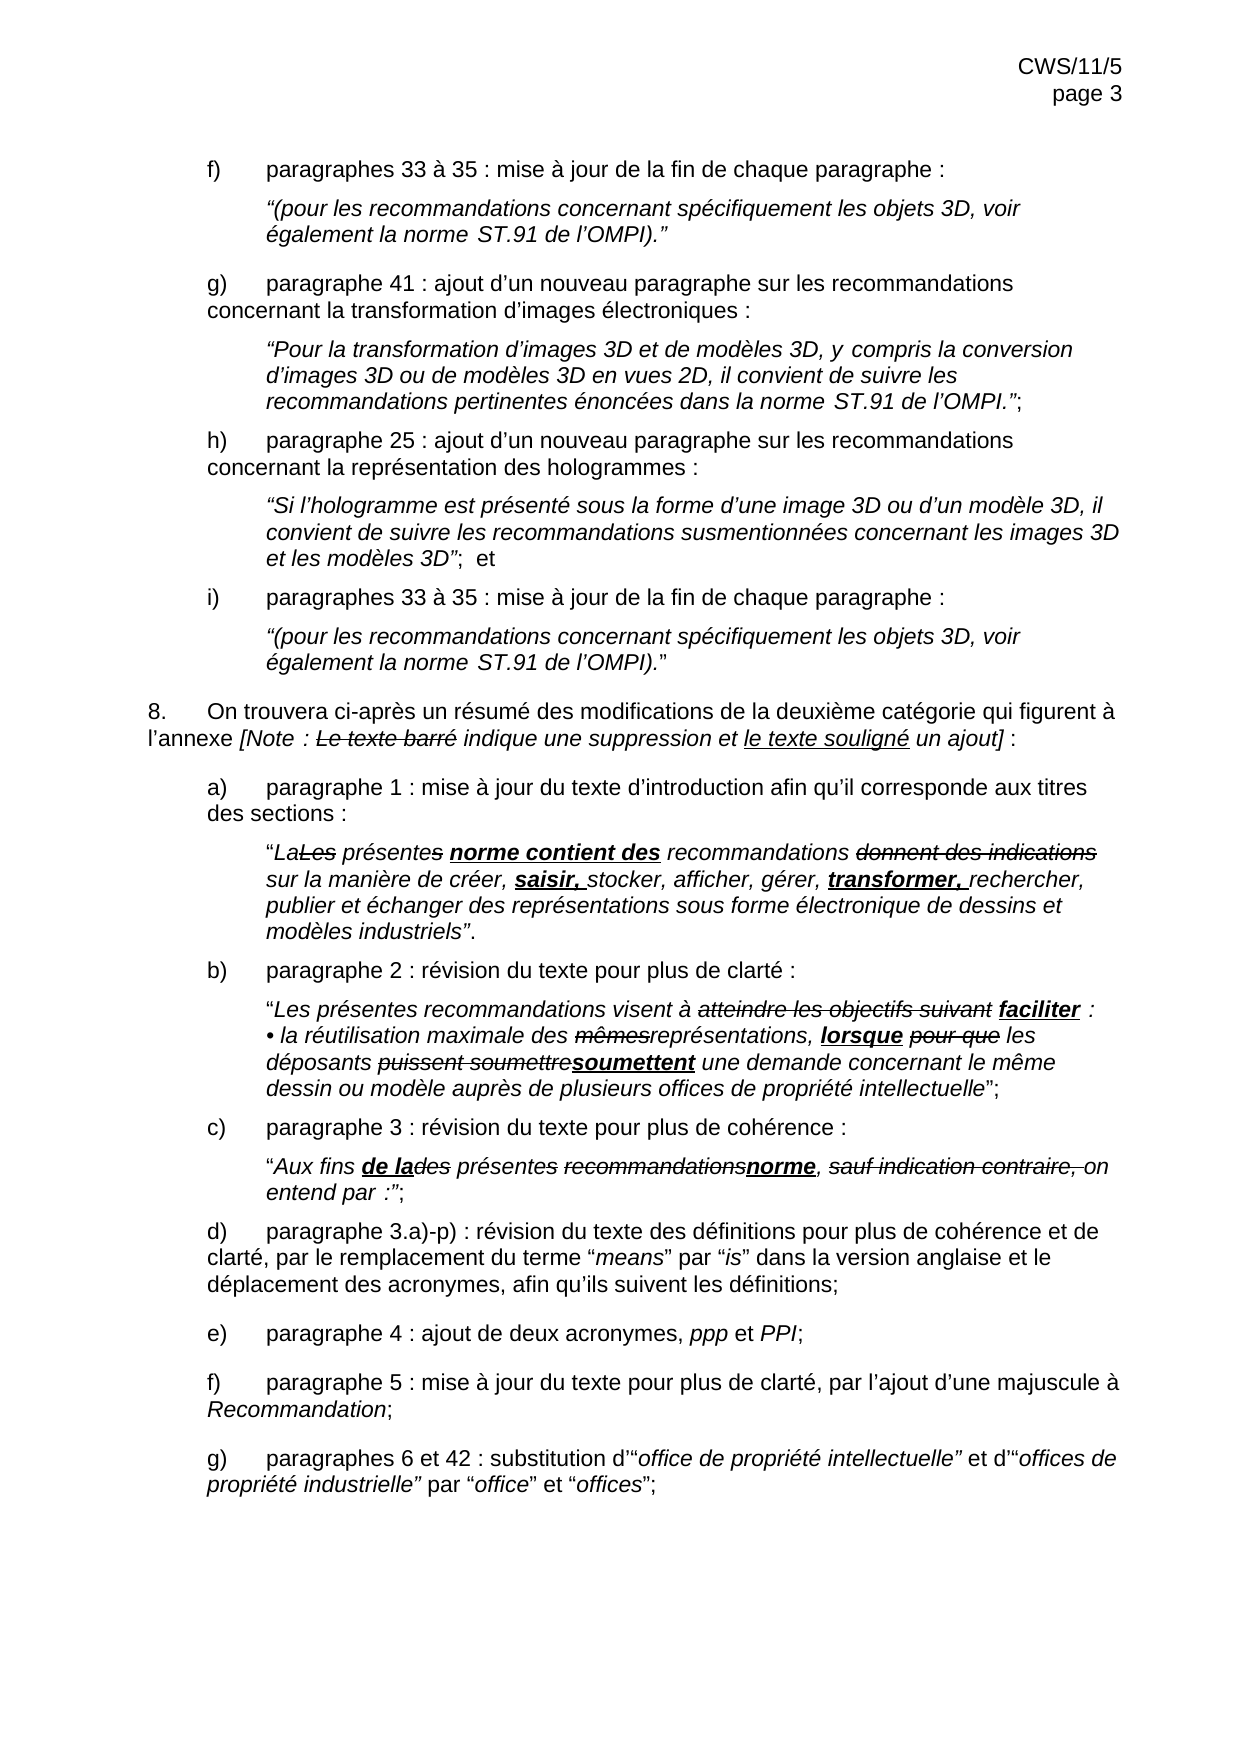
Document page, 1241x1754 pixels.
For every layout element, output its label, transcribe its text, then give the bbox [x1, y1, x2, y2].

list paragraphe 5 : mise à jour du texte pour plus de clarté, par l’ajout d’une majuscule à Recommandation; [207, 1369, 1122, 1422]
list paragraphe 1 : mise à jour du texte d’introduction afin qu’il corresponde aux titres des sections : [207, 774, 1122, 827]
list “LaLes présentes norme contient des recommandations donnent des indications sur la manière de créer, saisir, stocker, afficher, gérer, transformer, rechercher, publier et échanger des représentations sous forme électronique de dessins et modèles industriels”. [266, 839, 1122, 944]
list “Les présentes recommandations visent à atteindre les objectifs suivant faciliter : [266, 996, 1122, 1022]
list paragraphe 3 : révision du texte pour plus de cohérence : [207, 1114, 1122, 1140]
list “(pour les recommandations concernant spécifiquement les objets 3D, voir également la norme ST.91 de l’OMPI).” [266, 195, 1122, 247]
text On trouvera ci-après un résumé des modifications de la deuxième catégorie qui figurent à l’annexe [Note : Le texte barré indique une suppression et le texte souligné un ajout] : [148, 698, 1122, 751]
list paragraphe 41 : ajout d’un nouveau paragraphe sur les recommandations concernant la transformation d’images électroniques : [207, 270, 1122, 323]
list paragraphes 6 et 42 : substitution d’“office de propriété intellectuelle” et d’“offices de propriété industrielle” par “office” et “offices”; [207, 1445, 1122, 1550]
list paragraphe 2 : révision du texte pour plus de clarté : [207, 957, 1122, 983]
list • la réutilisation maximale des mêmesreprésentations, lorsque pour que les déposants puissent soumettresoumettent une demande concernant le même dessin ou modèle auprès de plusieurs offices de propriété intellectuelle”; [266, 1022, 1122, 1101]
list paragraphe 4 : ajout de deux acronymes, ppp et PPI; [207, 1320, 1122, 1346]
list “Pour la transformation d’images 3D et de modèles 3D, y compris la conversion d’images 3D ou de modèles 3D en vues 2D, il convient de suivre les recommandations pertinentes énoncées dans la norme ST.91 de l’OMPI.”; [266, 336, 1122, 414]
list paragraphes 33 à 35 : mise à jour de la fin de chaque paragraphe : [207, 156, 1122, 182]
text “Si l’hologramme est présenté sous la forme d’une image 3D ou d’un modèle 3D, il convient de suivre les recommandations susmentionnées concernant les images 3D et les modèles 3D”; et [266, 492, 1122, 571]
list paragraphes 33 à 35 : mise à jour de la fin de chaque paragraphe : [207, 584, 1122, 610]
list paragraphe 3.a)-p) : révision du texte des définitions pour plus de cohérence et de clarté, par le remplacement du terme “means” par “is” dans la version anglaise et le déplacement des acronymes, afin qu’ils suivent les définitions; [207, 1218, 1122, 1297]
list “(pour les recommandations concernant spécifiquement les objets 3D, voir également la norme ST.91 de l’OMPI).” [266, 623, 1122, 675]
list “Aux fins de lades présentes recommandationsnorme, sauf indication contraire, on entend par :”; [266, 1153, 1122, 1205]
list paragraphe 25 : ajout d’un nouveau paragraphe sur les recommandations concernant la représentation des hologrammes : [207, 427, 1122, 480]
